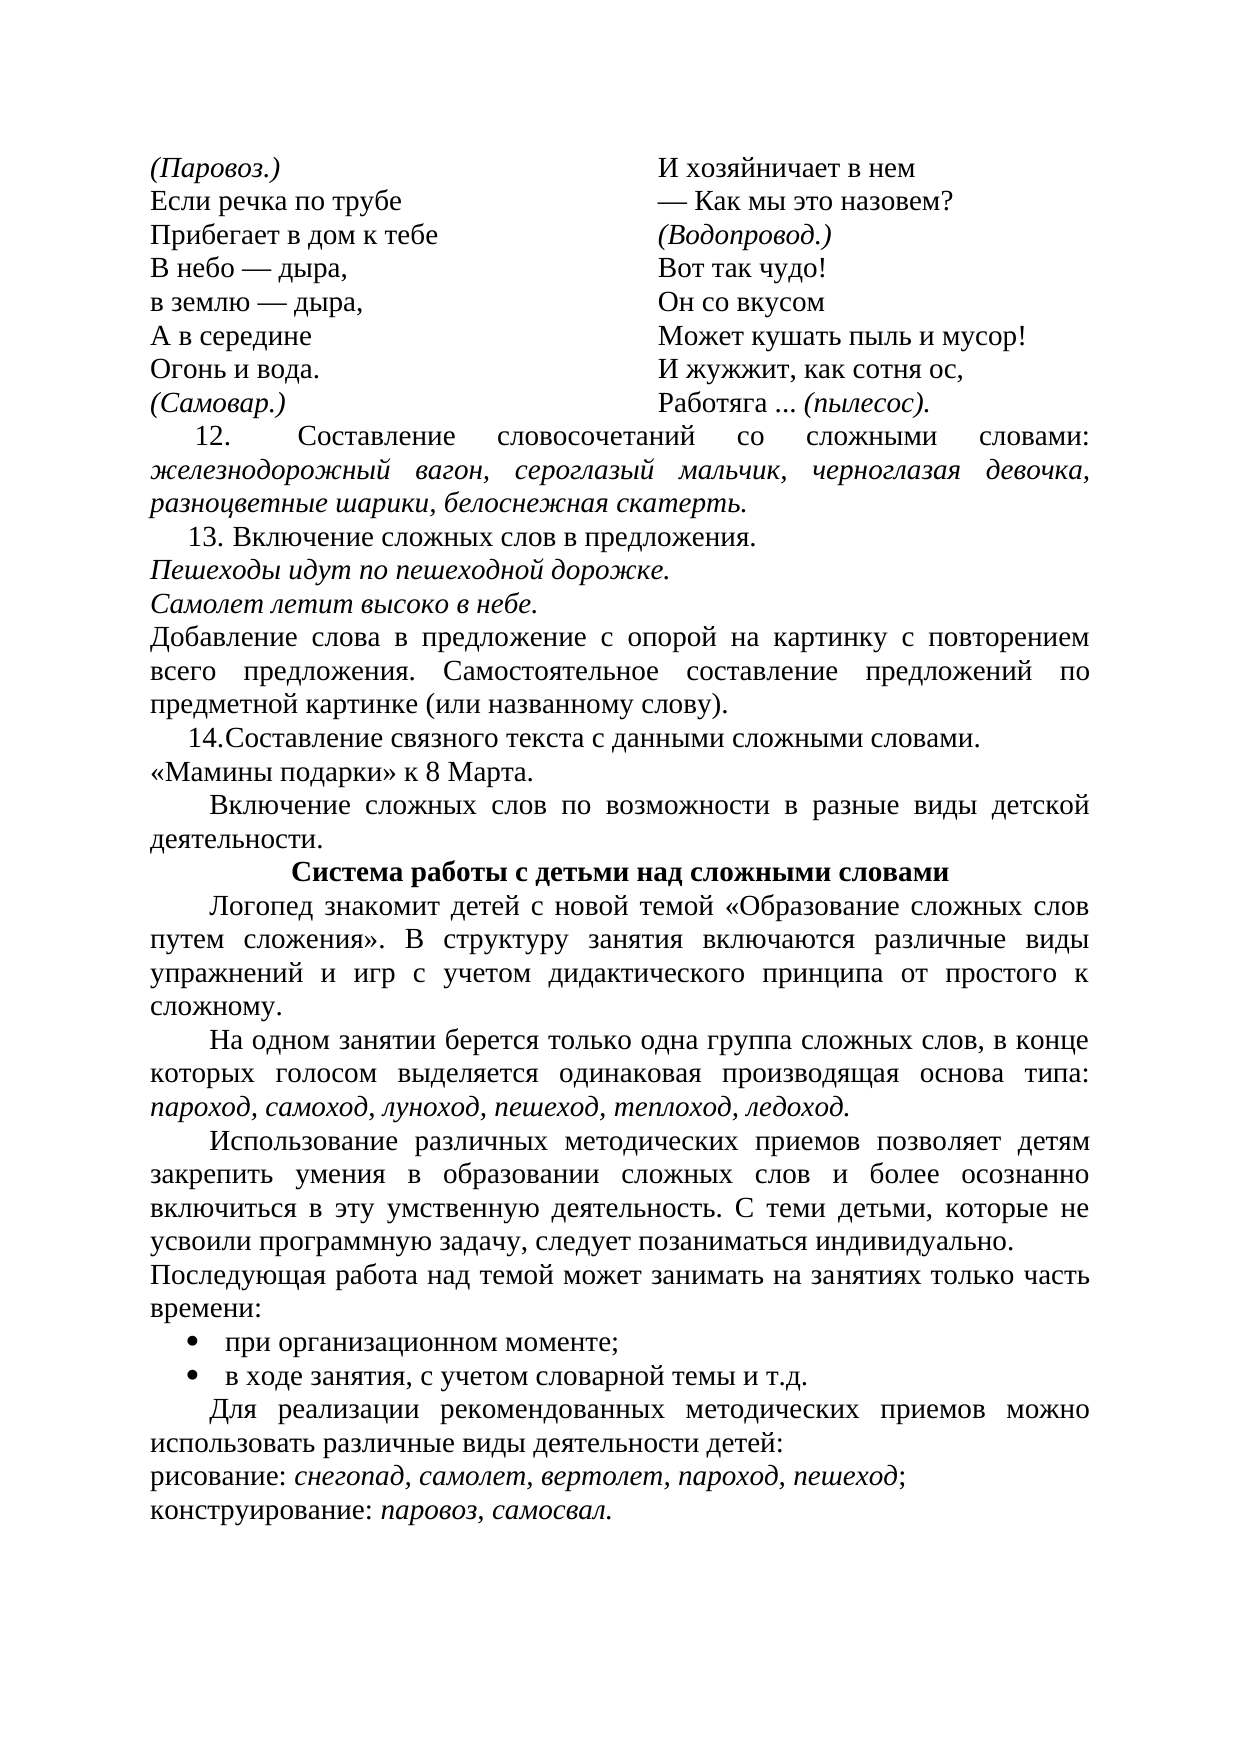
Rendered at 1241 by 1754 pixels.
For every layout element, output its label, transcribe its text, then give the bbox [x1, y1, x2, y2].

list Включение сложных слов в предложения. [187, 519, 1090, 552]
text В небо — дыра, [150, 251, 583, 284]
text Если речка по трубе [150, 183, 583, 217]
text Система работы с детьми над сложными словами [150, 854, 1090, 888]
list в ходе занятия, с учетом словарной темы и т.д. [187, 1358, 1090, 1391]
list при организационном моменте; [187, 1324, 1090, 1358]
text А в середине [150, 318, 583, 351]
text — Как мы это назовем? [658, 183, 1090, 217]
text И хозяйничает в нем [658, 150, 1090, 183]
text Логопед знакомит детей с новой темой «Образование сложных слов путем сложения». В структуру занятия включаются различные виды упражнений и игр с учетом дидактического принципа от простого к сложному. [150, 888, 1090, 1022]
text На одном занятии берется только одна группа сложных слов, в конце которых голосом выделяется одинаковая производящая основа типа: пароход, самоход, луноход, пешеход, теплоход, ледоход. [150, 1022, 1090, 1123]
text Самолет летит высоко в небе. [150, 586, 1090, 619]
text Добавление слова в предложение с опорой на картинку с повторением всего предложения. Самостоятельное составление предложений по предметной картинке (или названному слову). [150, 619, 1090, 720]
text Может кушать пыль и мусор! [658, 318, 1090, 351]
text Прибегает в дом к тебе [150, 217, 583, 251]
list Составление связного текста с данными сложными словами. [187, 720, 1090, 754]
list Составление словосочетаний со сложными словами: железнодорожный вагон, сероглазый мальчик, черноглазая девочка, разноцветные шарики, белоснежная скатерть. [150, 418, 1090, 519]
text рисование: снегопад, самолет, вертолет, пароход, пешеход; [150, 1458, 1090, 1492]
text Он со вкусом [658, 284, 1090, 318]
text Включение сложных слов по возможности в разные виды детской деятельности. [150, 787, 1090, 854]
text Работяга ... (пылесос). [658, 385, 1090, 418]
text Для реализации рекомендованных методических приемов можно использовать различные виды деятельности детей: [150, 1391, 1090, 1458]
text в землю — дыра, [150, 284, 583, 318]
text «Мамины подарки» к 8 Марта. [150, 754, 1090, 787]
text (Водопровод.) [658, 217, 1090, 251]
text (Паровоз.) [150, 150, 583, 183]
text Огонь и вода. [150, 351, 583, 385]
text Вот так чудо! [658, 251, 1090, 284]
text конструирование: паровоз, самосвал. [150, 1492, 1090, 1525]
text Использование различных методических приемов позволяет детям закрепить умения в образовании сложных слов и более осознанно включиться в эту умственную деятельность. С теми детьми, которые не усвоили программную задачу, следует позаниматься индивидуально. [150, 1123, 1090, 1257]
text Последующая работа над темой может занимать на занятиях только часть времени: [150, 1257, 1090, 1324]
text Пешеходы идут по пешеходной дорожке. [150, 552, 1090, 586]
text И жужжит, как сотня ос, [658, 351, 1090, 385]
text (Самовар.) [150, 385, 583, 418]
